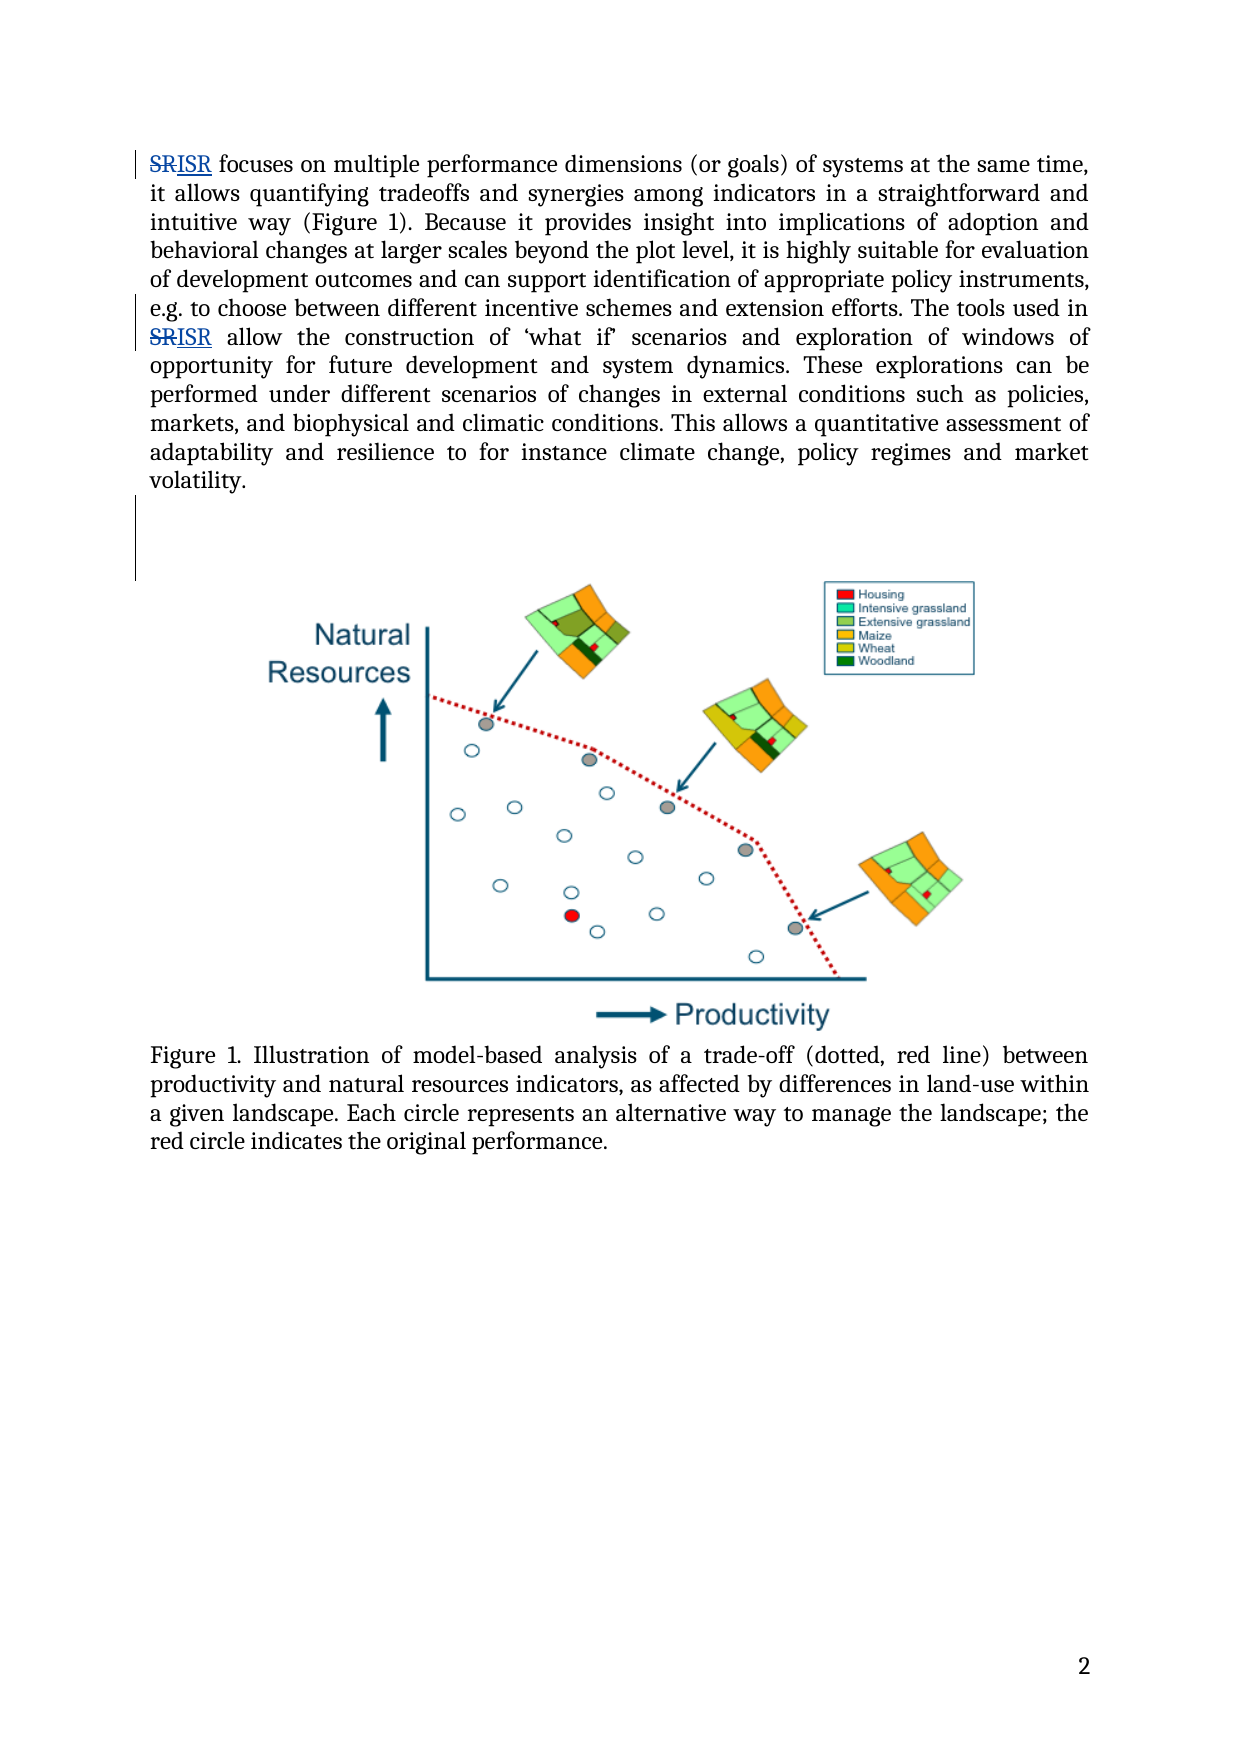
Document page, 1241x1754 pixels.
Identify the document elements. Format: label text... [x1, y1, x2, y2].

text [150, 150, 1090, 495]
picture [259, 581, 981, 1041]
text Figure 1. Illustration of model-based analysis of a trade-off (dotted, red line) between productivity and natural resources indicators, as affected by differences in land-use within a given landscape. Each circle represents an alternative way to manage the landscape; the red circle indicates the original performance. [150, 1041, 1090, 1156]
